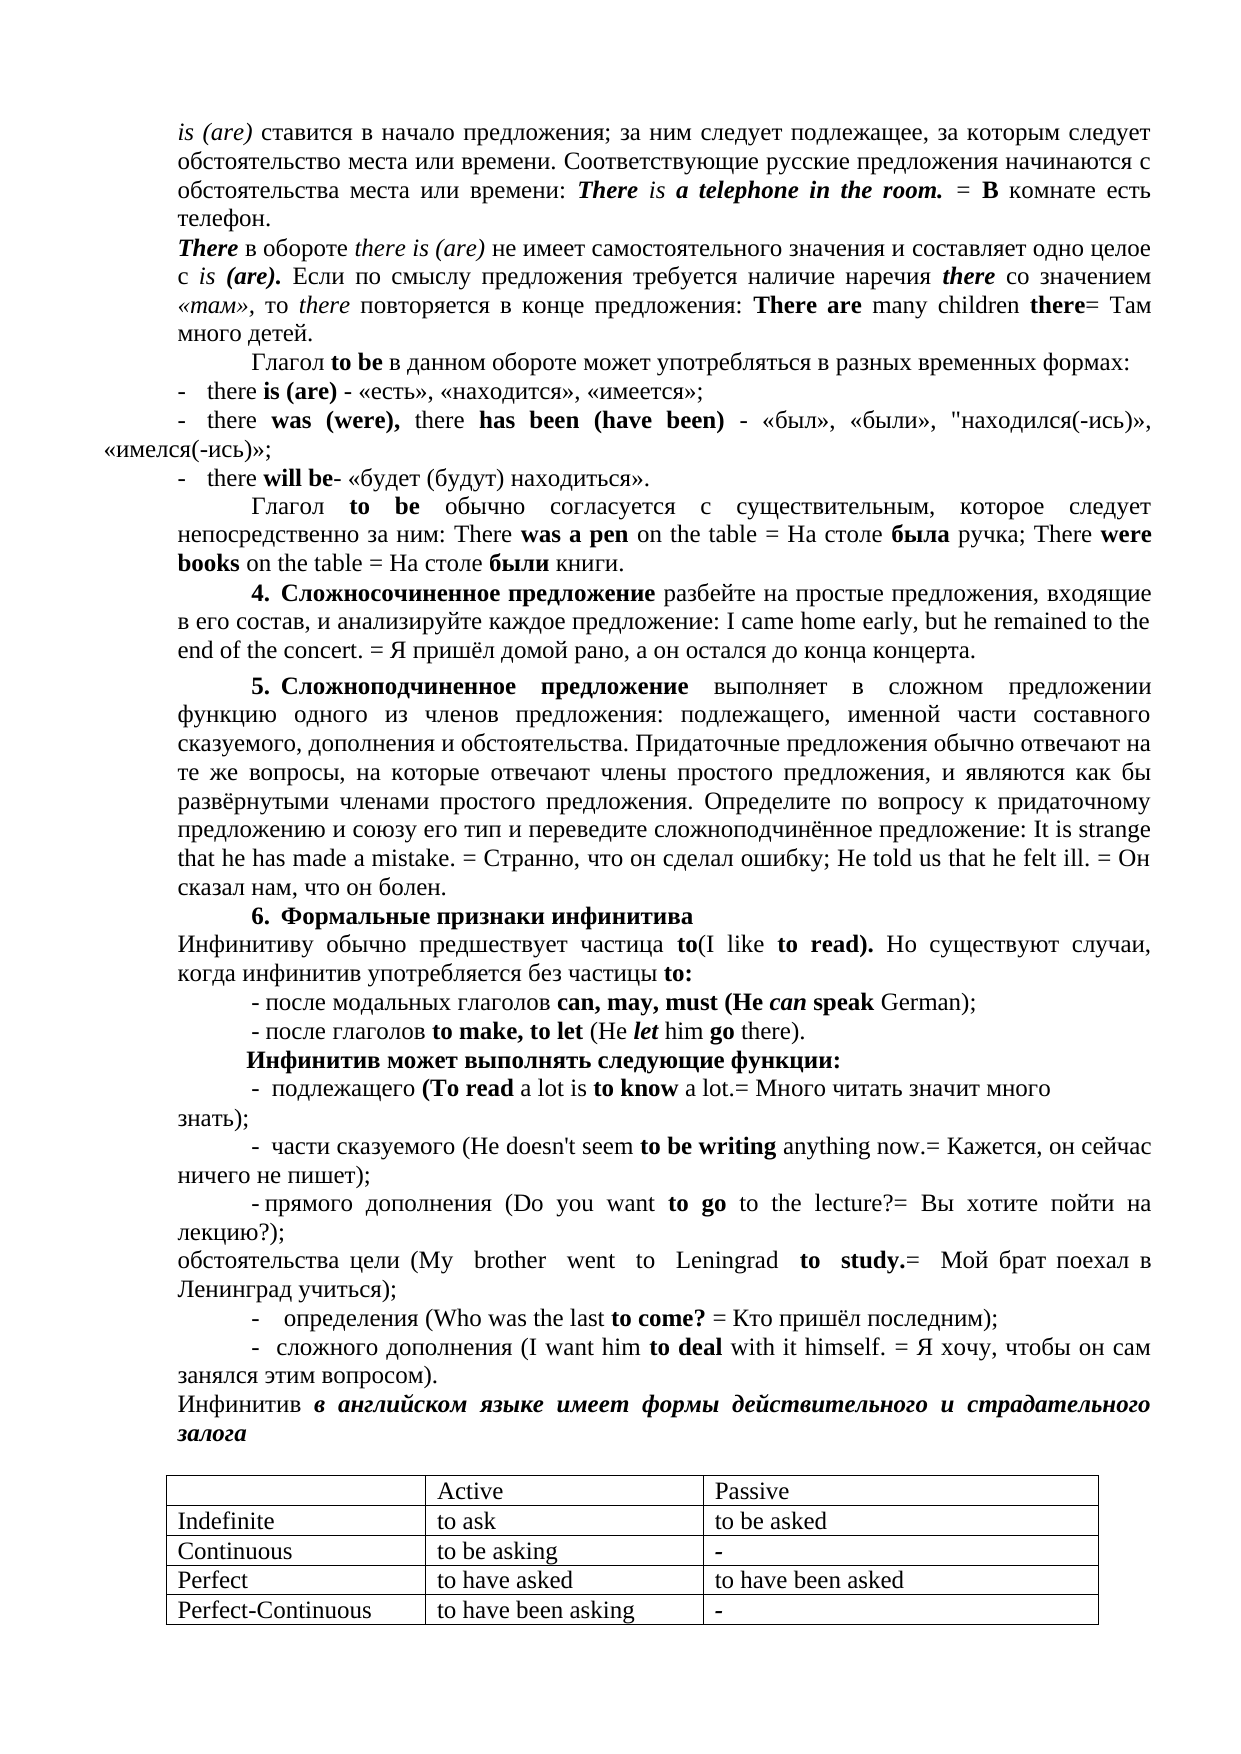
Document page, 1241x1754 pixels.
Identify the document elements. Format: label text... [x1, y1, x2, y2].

list части сказуемого (Не doesn't seem to be writing anything now.= Кажется, он сейчас ничего не пишет); [177, 1131, 1152, 1188]
table_cell - [704, 1595, 1098, 1624]
table_header Active [426, 1476, 703, 1505]
table_cell - [704, 1536, 1098, 1564]
table_cell to be asking [426, 1536, 703, 1564]
table_cell to have been asked [704, 1566, 1098, 1594]
list после глаголов to make, to let (He let him go there). [177, 1016, 1152, 1045]
text Инфинитиву обычно предшествует частица to(I like to read). Но существуют случаи, когда инфинитив употребляется без частицы to: [177, 929, 1152, 987]
list прямого дополнения (Do you want to go to the lecture?= Вы хотите пойти на лекцию?); [177, 1188, 1152, 1246]
list Формальные признаки инфинитива [177, 901, 1152, 929]
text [177, 118, 1152, 232]
list Сложноподчиненное предложение выполняет в сложном предложении функцию одного из членов предложения: подлежащего, именной части составного сказуемого, дополнения и обстоятельства. Придаточные предложения обычно отвечают на те же вопросы, на которые отвечают члены простого предложения, и являются как бы развёрнутыми членами простого предложения. Определите по вопросу к придаточному предложению и союзу его тип и переведите сложноподчинённое предложение: It is strange that he has made a mistake. = Странно, что он сделал ошибку; Не told us that he felt ill. = Он сказал нам, что он болен. [177, 671, 1152, 901]
text обстоятельства цели (My brother went to Leningrad to study.= Мой брат поехал в Ленинград учиться); [177, 1246, 1152, 1303]
list определения (Who was the last to come? = Кто пришёл последним); [177, 1303, 1152, 1332]
text знать); [177, 1103, 1152, 1131]
table_cell Indefinite [167, 1506, 425, 1535]
table_cell to be asked [704, 1506, 1098, 1535]
table_cell Perfect [167, 1566, 425, 1594]
text There в обороте there is (are) не имеет самостоятельного значения и составляет одно целое с is (are). Если по смыслу предложения требуется наличие наречия there со значением «там», то there повторяется в конце предложения: There are many children there= Там много детей. [177, 233, 1152, 347]
list после модальных глаголов can, may, must (He can speak German); [177, 987, 1152, 1016]
text Инфинитив может выполнять следующие функции: [177, 1046, 1152, 1074]
table_cell to have asked [426, 1566, 703, 1594]
table_cell Continuous [167, 1536, 425, 1564]
list there is (are) - «есть», «находится», «имеется»; [103, 376, 1152, 405]
text Глагол to be в данном обороте может употребляться в разных временных формах: [177, 347, 1152, 376]
table_cell Perfect-Continuous [167, 1595, 425, 1624]
table_header Passive [704, 1476, 1098, 1505]
table_cell to ask [426, 1506, 703, 1535]
list подлежащего (То read a lot is to know a lot.= Много читать значит много [177, 1074, 1152, 1102]
text Глагол to be обычно согласуется с существительным, которое следует непосредственно за ним: There was a pen on the table = На столе была ручка; There were books on the table = На столе были книги. [177, 491, 1152, 577]
list there was (were), there has been (have been) - «был», «были», "находился(-ись)», «имелся(-ись)»; [103, 405, 1152, 462]
list there will be- «будет (будут) находиться». [103, 463, 1152, 491]
table_cell to have been asking [426, 1595, 703, 1624]
text Инфинитив в английском языке имеет формы действительного и страдательного залога [177, 1389, 1152, 1447]
list Сложносочиненное предложение разбейте на простые предложения, входящие в его состав, и анализируйте каждое предложение: I came home early, but he remained to the end of the concert. = Я пришёл домой рано, а он остался до конца концерта. [177, 578, 1152, 664]
table_header [167, 1476, 425, 1505]
list сложного дополнения (I want him to deal with it himself. = Я хочу, чтобы он сам занялся этим вопросом). [177, 1332, 1152, 1389]
